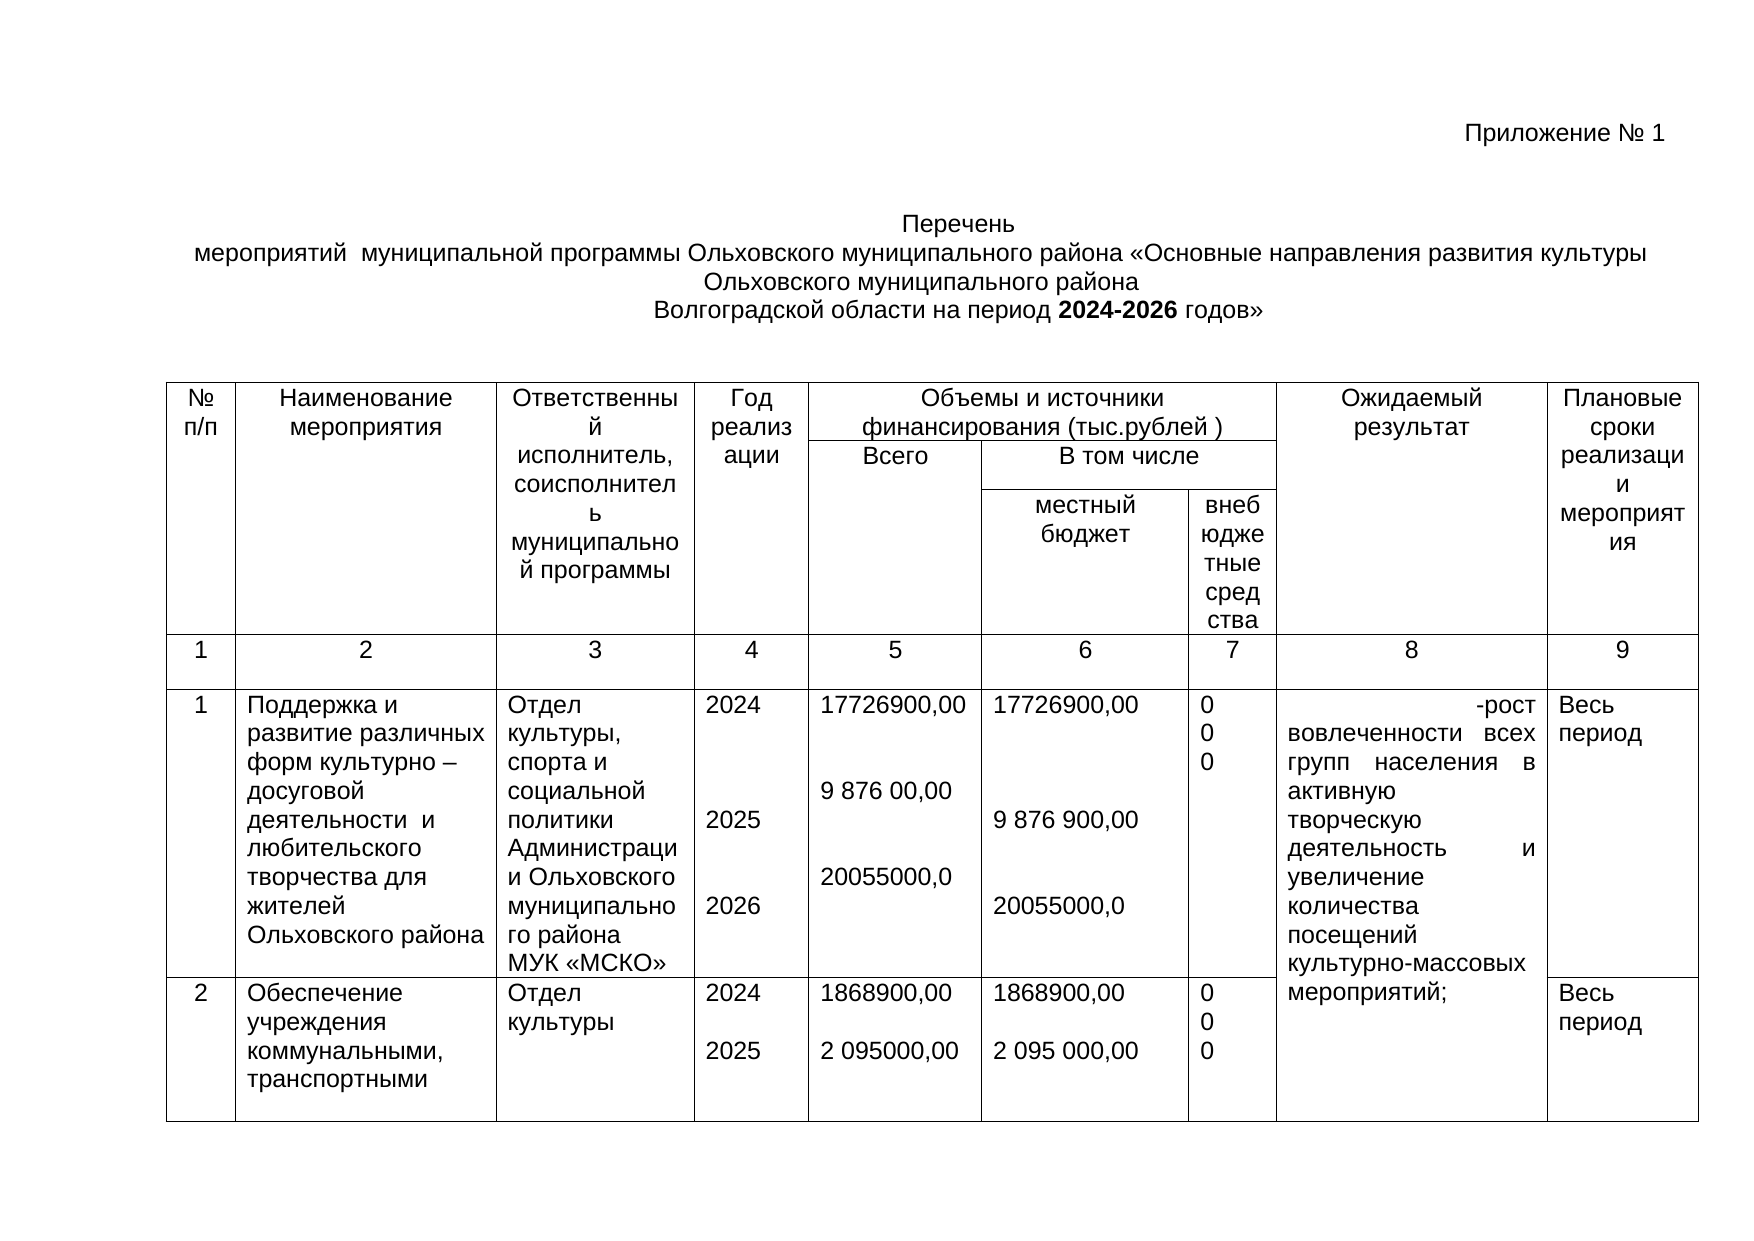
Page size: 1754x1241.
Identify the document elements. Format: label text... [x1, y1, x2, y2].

table_cell В том числе [982, 441, 1276, 489]
text Волгоградской области на период 2024-2026 годов» [251, 295, 1665, 324]
table_cell 1 [167, 635, 235, 688]
table_cell Отдел культуры, спорта и социальной политики Администрации Ольховского муниципального района МУК «МСКО» [497, 690, 694, 977]
table_cell 17726900,00 9 876 900,00 20055000,0 [982, 690, 1188, 977]
table_cell внебюджетные средства [1189, 490, 1276, 634]
table_header Плановые сроки реализации мероприятия [1548, 383, 1698, 634]
table_cell 2 [236, 635, 496, 688]
table_cell Поддержка и развитие различных форм культурно – досуговой деятельности и любительского творчества для жителей Ольховского района [236, 690, 496, 977]
table_cell Весь период [1548, 978, 1698, 1121]
table_cell 5 [809, 635, 981, 688]
table_cell 2024 2025 2026 [695, 690, 808, 977]
table_cell -рост вовлеченности всех групп населения в активную творческую деятельность и увеличение количества посещений культурно-массовых мероприятий; Обновление фонда документов библиотек МУК «МСКО». Повышение уровня удовлетворенности граждан качеством предоставления муниципальных услуг в сфере культуры; [1277, 690, 1547, 1121]
table_header Объемы и источники финансирования (тыс.рублей ) [809, 383, 1276, 440]
table_cell 8 [1277, 635, 1547, 688]
table_cell 3 [497, 635, 694, 688]
table_cell 2024 2025 2026 [695, 978, 808, 1121]
table_header Ответственный исполнитель, соисполнитель муниципальной программы [497, 383, 694, 634]
text Перечень [251, 209, 1665, 238]
table_cell 7 [1189, 635, 1276, 688]
table_header Наименование мероприятия [236, 383, 496, 634]
table_header Год реализации [695, 383, 808, 634]
text Приложение № 1 [177, 118, 1665, 147]
table_cell 0 0 0 [1189, 978, 1276, 1121]
table_header Ожидаемый результат [1277, 383, 1547, 634]
table_cell 17726900,00 9 876 00,00 20055000,0 [809, 690, 981, 977]
text мероприятий муниципальной программы Ольховского муниципального района «Основные направления развития культуры Ольховского муниципального района [177, 238, 1665, 295]
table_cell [236, 978, 496, 1121]
table_cell 2 [167, 978, 235, 1121]
table_cell 1 [167, 690, 235, 977]
table_cell 0 0 0 [1189, 690, 1276, 977]
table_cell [982, 978, 1188, 1121]
table_cell 9 [1548, 635, 1698, 688]
table_cell Весь период [1548, 690, 1698, 977]
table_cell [809, 978, 981, 1121]
table_cell Всего [809, 441, 981, 634]
table_cell местный бюджет [982, 490, 1188, 634]
table_header № п/п [167, 383, 235, 634]
table_cell 4 [695, 635, 808, 688]
table_cell Отдел культуры [497, 978, 694, 1121]
table_cell 6 [982, 635, 1188, 688]
